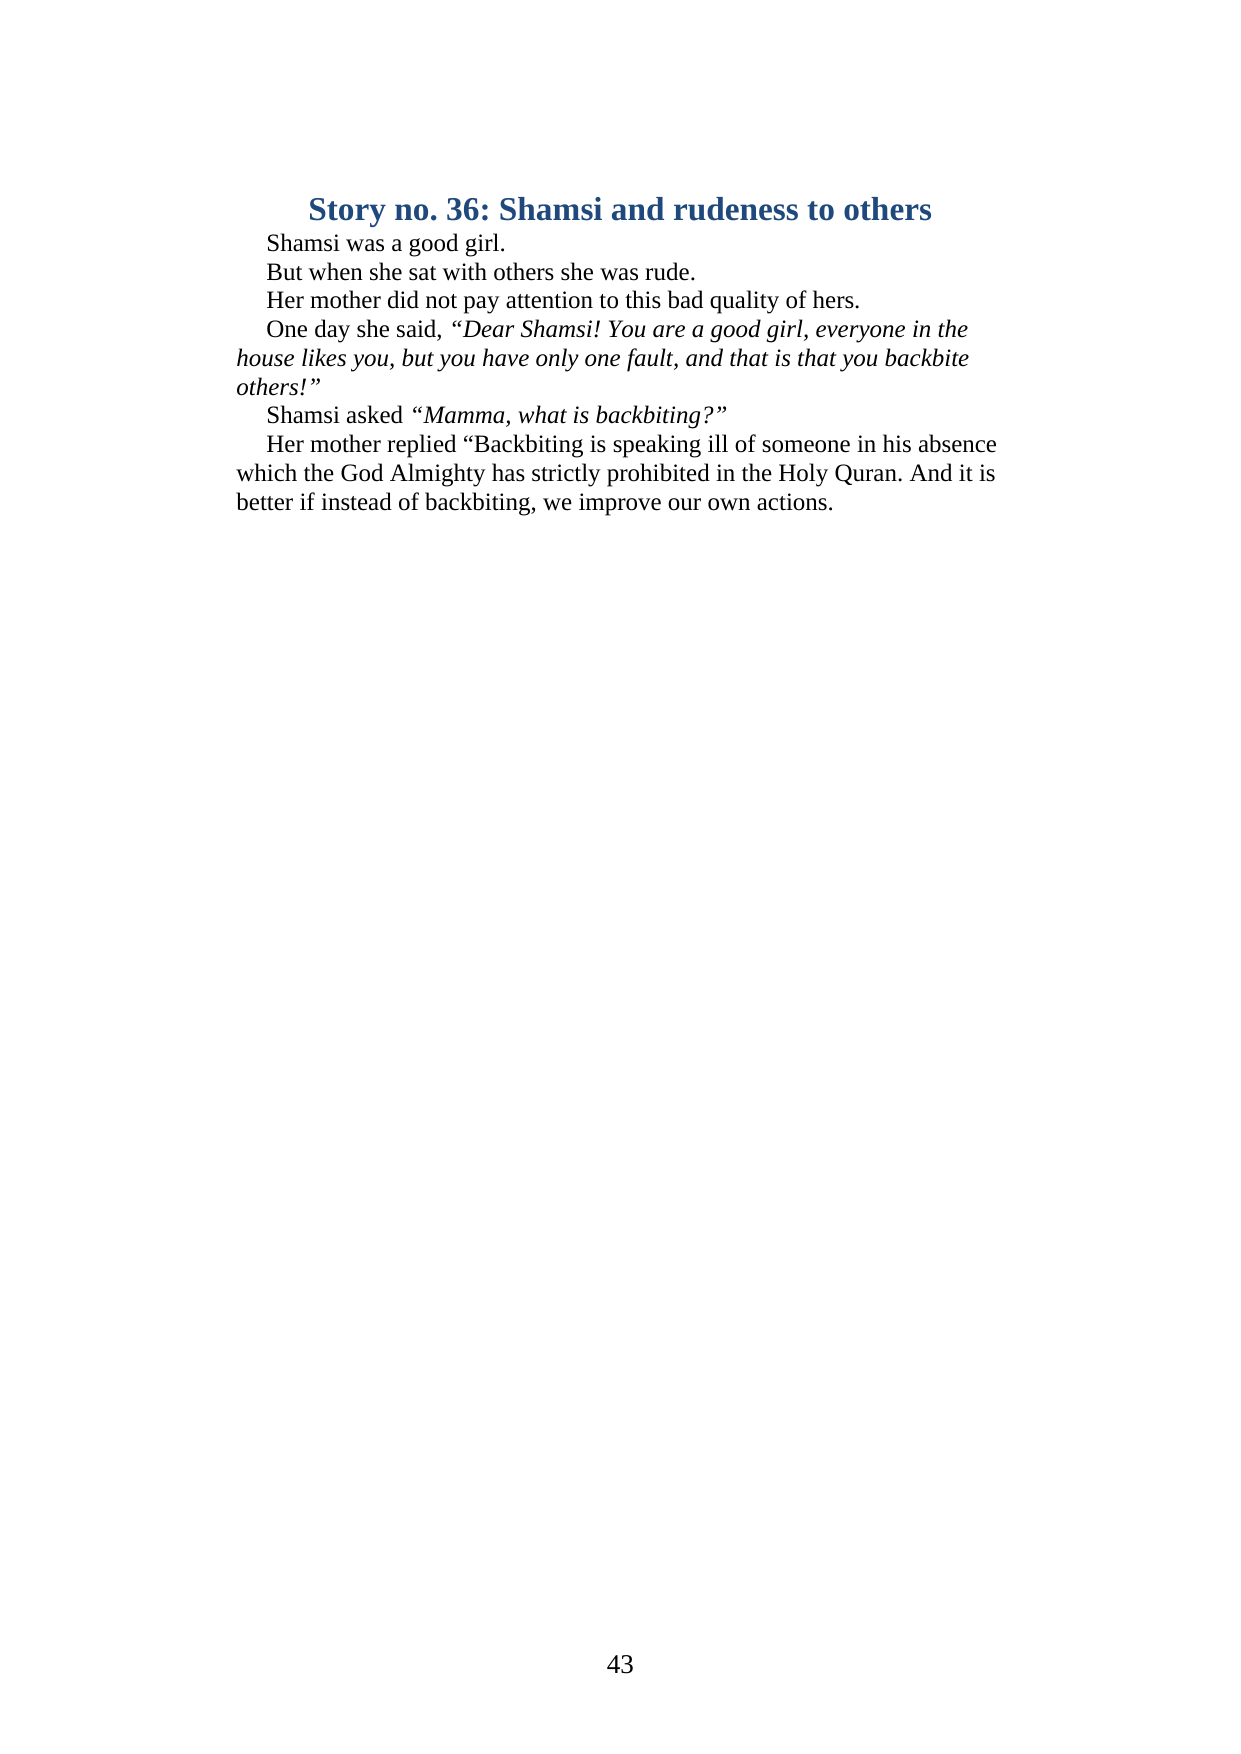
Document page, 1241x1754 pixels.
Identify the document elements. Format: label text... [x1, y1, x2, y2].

text Shamsi asked “Mamma, what is backbiting?” [236, 401, 1004, 429]
subtitle Story no. 36: Shamsi and rudeness to others [236, 190, 1004, 228]
text Shamsi was a good girl. [236, 228, 1004, 257]
text Her mother replied “Backbiting is speaking ill of someone in his absence which the God Almighty has strictly prohibited in the Holy Quran. And it is better if instead of backbiting, we improve our own actions. [236, 429, 1004, 516]
text Her mother did not pay attention to this bad quality of hers. [236, 286, 1004, 314]
text One day she said, “Dear Shamsi! You are a good girl, everyone in the house likes you, but you have only one fault, and that is that you backbite others!” [236, 314, 1004, 401]
text But when she sat with others she was rude. [236, 257, 1004, 286]
